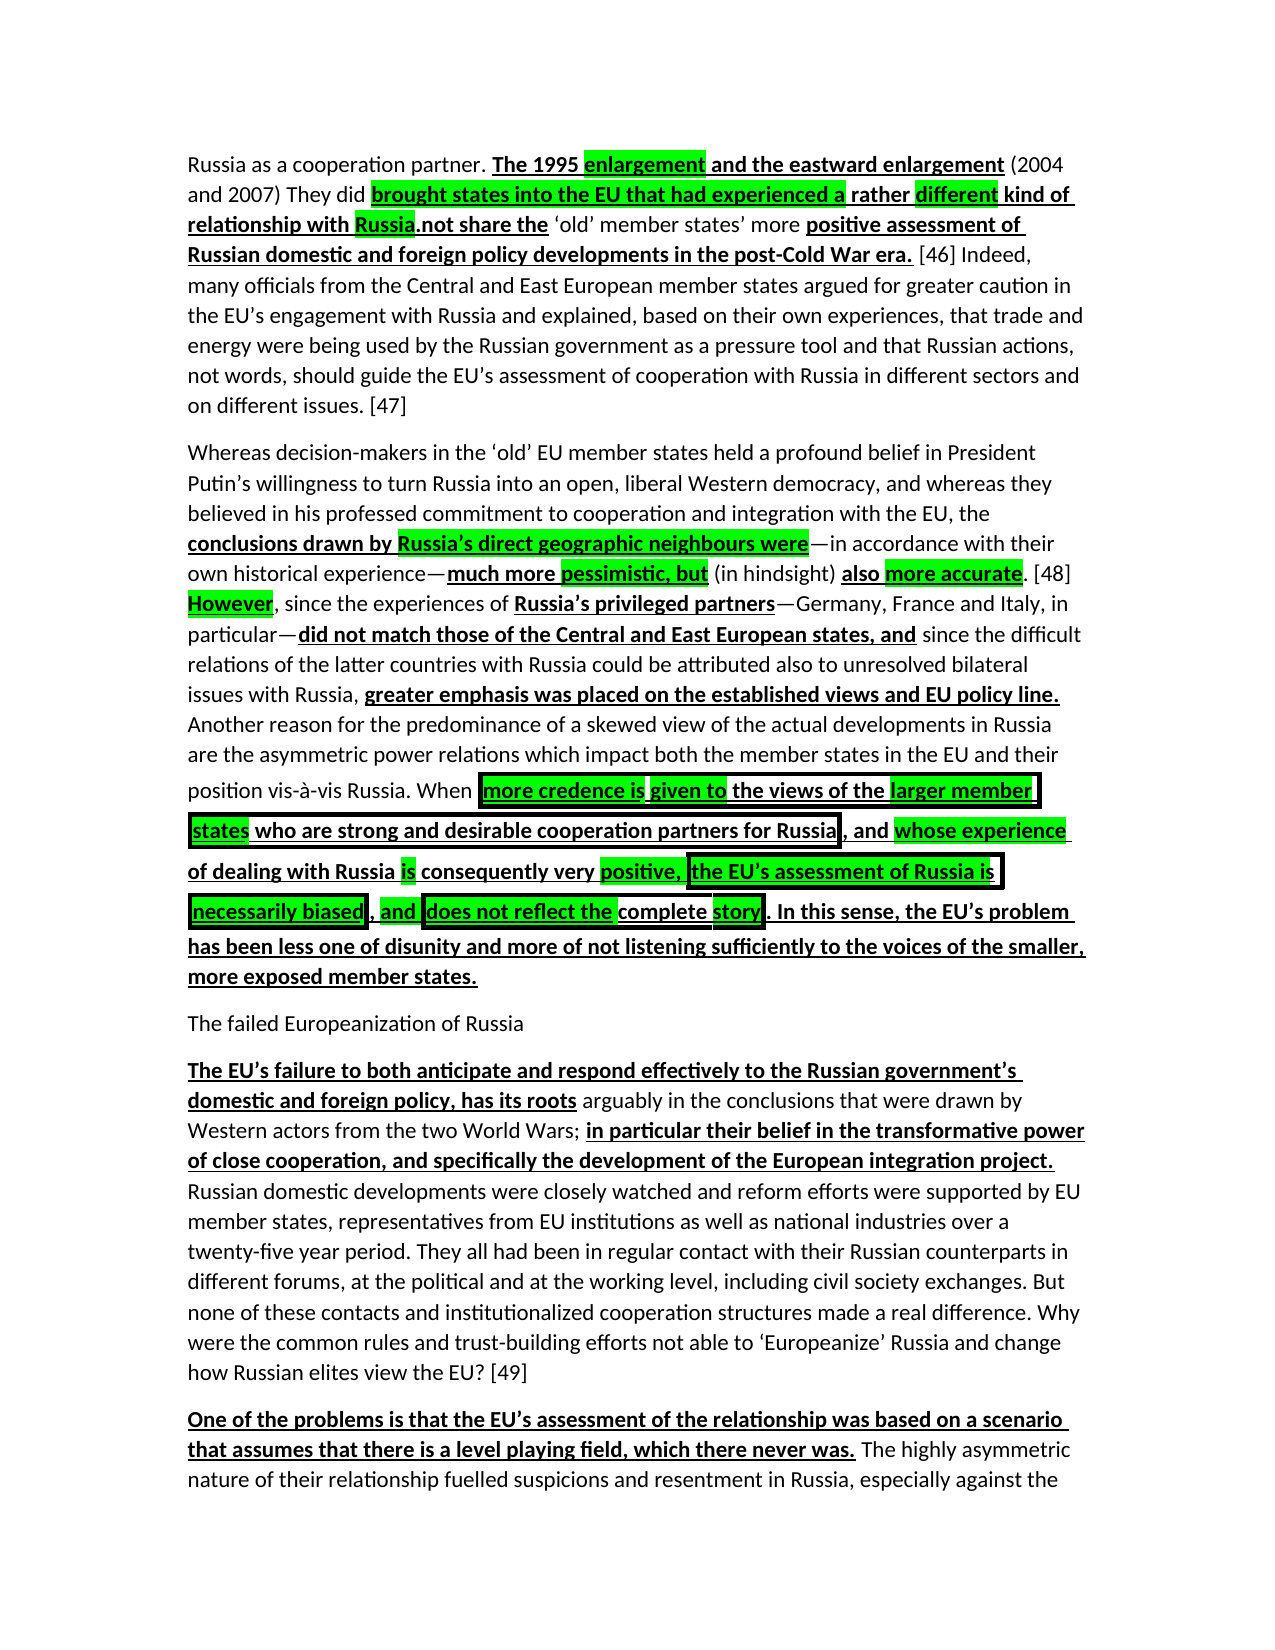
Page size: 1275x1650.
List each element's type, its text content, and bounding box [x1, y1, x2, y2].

text Whereas decision-makers in the ‘old’ EU member states held a profound belief in President Putin’s willingness to turn Russia into an open, liberal Western democracy, and whereas they believed in his professed commitment to cooperation and integration with the EU, the conclusions drawn by Russia’s direct geographic neighbours were—in accordance with their own historical experience—much more pessimistic, but (in hindsight) also more accurate. [48] However, since the experiences of Russia’s privileged partners—Germany, France and Italy, in particular—did not match those of the Central and East European states, and since the difficult relations of the latter countries with Russia could be attributed also to unresolved bilateral issues with Russia, greater emphasis was placed on the established views and EU policy line. Another reason for the predominance of a skewed view of the actual developments in Russia are the asymmetric power relations which impact both the member states in the EU and their position vis-à-vis Russia. When more credence is given to the views of the larger member states who are strong and desirable cooperation partners for Russia, and whose experience of dealing with Russia is consequently very positive, the EU’s assessment of Russia is necessarily biased, and does not reflect the complete story. In this sense, the EU’s problem has been less one of disunity and more of not listening sufficiently to the voices of the smaller, more exposed member states. [187, 438, 1087, 990]
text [187, 150, 1087, 420]
text The EU’s failure to both anticipate and respond effectively to the Russian government’s domestic and foreign policy, has its roots arguably in the conclusions that were drawn by Western actors from the two World Wars; in particular their belief in the transformative power of close cooperation, and specifically the development of the European integration project. Russian domestic developments were closely watched and reform efforts were supported by EU member states, representatives from EU institutions as well as national industries over a twenty-five year period. They all had been in regular contact with their Russian counterparts in different forums, at the political and at the working level, including civil society exchanges. But none of these contacts and institutionalized cooperation structures made a real difference. Why were the common rules and trust-building efforts not able to ‘Europeanize’ Russia and change how Russian elites view the EU? [49] [187, 1056, 1087, 1386]
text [187, 1405, 1087, 1493]
text The failed Europeanization of Russia [187, 1009, 1087, 1037]
